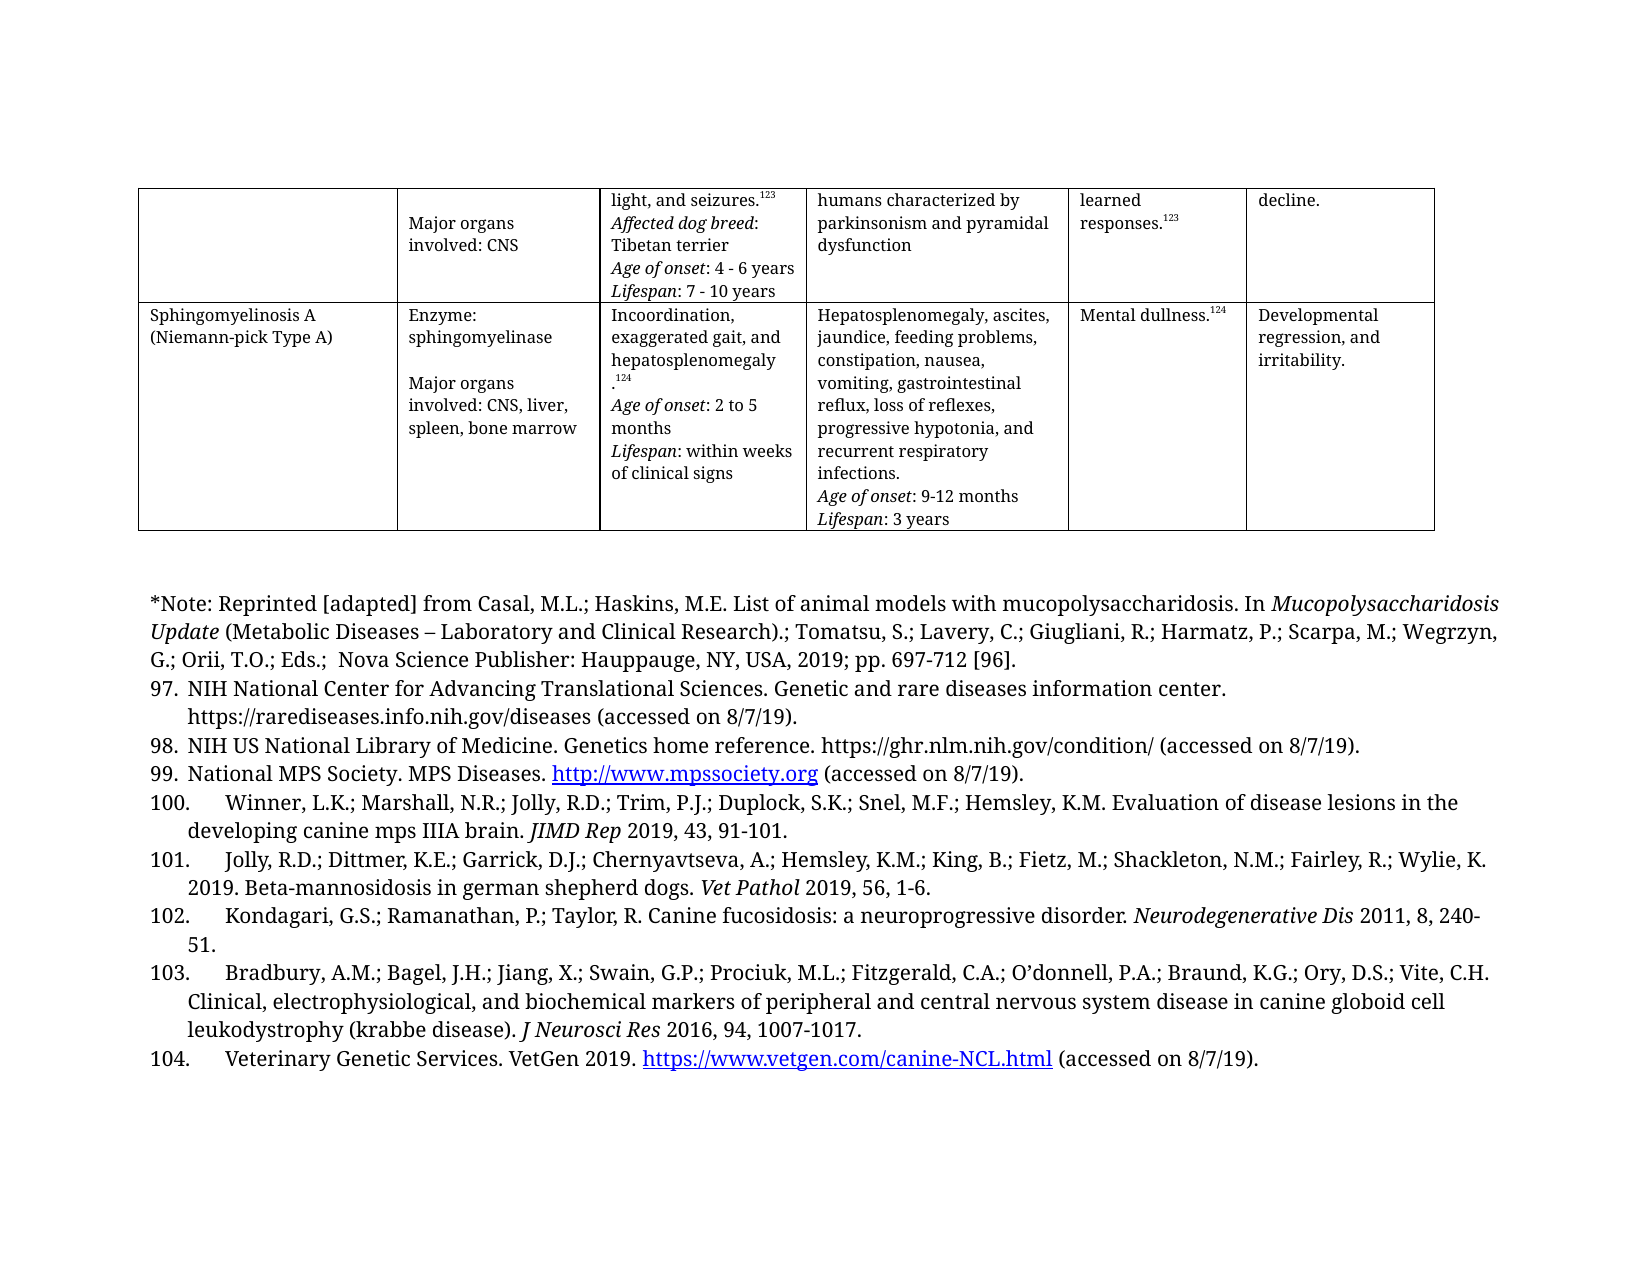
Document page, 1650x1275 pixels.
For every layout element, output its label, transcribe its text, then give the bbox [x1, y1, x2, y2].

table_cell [139, 189, 397, 302]
list Kondagari, G.S.; Ramanathan, P.; Taylor, R. Canine fucosidosis: a neuroprogressive disorder. Neurodegenerative Dis 2011, 8, 240-51. [150, 902, 1500, 958]
list Bradbury, A.M.; Bagel, J.H.; Jiang, X.; Swain, G.P.; Prociuk, M.L.; Fitzgerald, C.A.; O’donnell, P.A.; Braund, K.G.; Ory, D.S.; Vite, C.H. Clinical, electrophysiological, and biochemical markers of peripheral and central nervous system disease in canine globoid cell leukodystrophy (krabbe disease). J Neurosci Res 2016, 94, 1007-1017. [150, 958, 1500, 1044]
table_cell Sphingomyelinosis A (Niemann-pick Type A) [139, 303, 397, 530]
table_cell Mental dullness.124 [1069, 303, 1246, 530]
list Winner, L.K.; Marshall, N.R.; Jolly, R.D.; Trim, P.J.; Duplock, S.K.; Snel, M.F.; Hemsley, K.M. Evaluation of disease lesions in the developing canine mps IIIA brain. JIMD Rep 2019, 43, 91-101. [150, 788, 1500, 845]
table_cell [1069, 189, 1246, 302]
list Veterinary Genetic Services. VetGen 2019. https://www.vetgen.com/canine-NCL.html (accessed on 8/7/19). [150, 1044, 1500, 1072]
text *Note: Reprinted [adapted] from Casal, M.L.; Haskins, M.E. List of animal models with mucopolysaccharidosis. In Mucopolysaccharidosis Update (Metabolic Diseases – Laboratory and Clinical Research).; Tomatsu, S.; Lavery, C.; Giugliani, R.; Harmatz, P.; Scarpa, M.; Wegrzyn, G.; Orii, T.O.; Eds.; Nova Science Publisher: Hauppauge, NY, USA, 2019; pp. 697-712 [96]. [150, 589, 1500, 674]
list NIH National Center for Advancing Translational Sciences. Genetic and rare diseases information center. https://rarediseases.info.nih.gov/diseases (accessed on 8/7/19). [150, 674, 1500, 731]
list Jolly, R.D.; Dittmer, K.E.; Garrick, D.J.; Chernyavtseva, A.; Hemsley, K.M.; King, B.; Fietz, M.; Shackleton, N.M.; Fairley, R.; Wylie, K. 2019. Beta-mannosidosis in german shepherd dogs. Vet Pathol 2019, 56, 1-6. [150, 845, 1500, 902]
list National MPS Society. MPS Diseases. http://www.mpssociety.org (accessed on 8/7/19). [150, 759, 1500, 788]
table_cell Incoordination, exaggerated gait, and hepatosplenomegaly.124 Age of onset: 2 to 5 months Lifespan: within weeks of clinical signs [601, 303, 806, 530]
table_cell Developmental regression, and irritability. [1247, 303, 1434, 530]
list NIH US National Library of Medicine. Genetics home reference. https://ghr.nlm.nih.gov/condition/ (accessed on 8/7/19). [150, 731, 1500, 759]
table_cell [601, 189, 806, 302]
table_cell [1247, 189, 1434, 302]
table_cell Enzyme: sphingomyelinase Major organs involved: CNS, liver, spleen, bone marrow [398, 303, 599, 530]
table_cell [398, 189, 599, 302]
table_cell Hepatosplenomegaly, ascites, jaundice, feeding problems, constipation, nausea, vomiting, gastrointestinal reflux, loss of reflexes, progressive hypotonia, and recurrent respiratory infections. Age of onset: 9-12 months Lifespan: 3 years [807, 303, 1068, 530]
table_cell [807, 189, 1068, 302]
